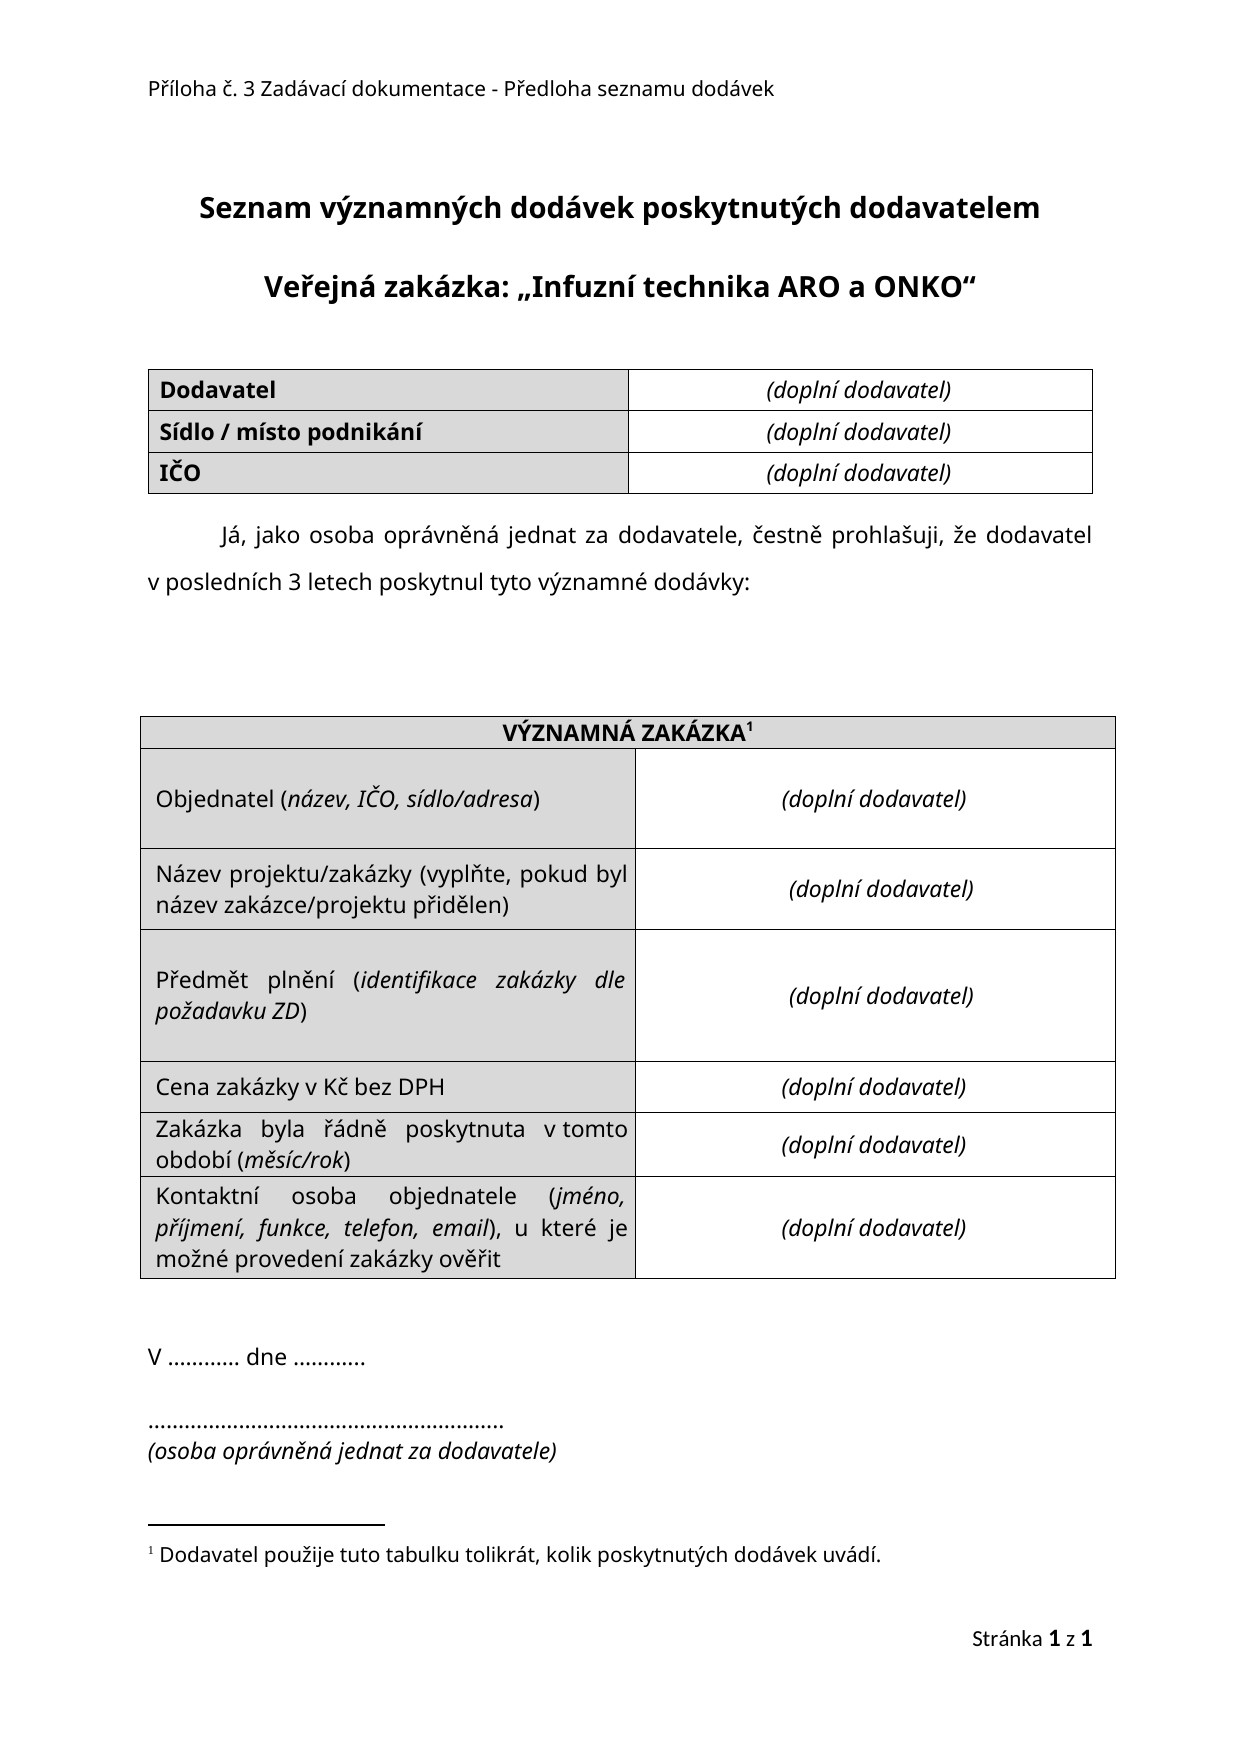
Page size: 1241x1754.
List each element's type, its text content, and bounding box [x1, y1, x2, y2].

table_cell Název projektu/zakázky (vyplňte, pokud byl název zakázce/projektu přidělen) [141, 849, 635, 929]
text Seznam významných dodávek poskytnutých dodavatelem [148, 187, 1093, 227]
text V ………… dne ………... [148, 1341, 1093, 1372]
table_cell (doplní dodavatel) [636, 749, 1115, 848]
table_cell Kontaktní osoba objednatele (jméno, příjmení, funkce, telefon, email), u které je možné provedení zakázky ověřit [141, 1177, 635, 1278]
table_cell Předmět plnění (identifikace zakázky dle požadavku ZD) [141, 930, 635, 1061]
table_cell Sídlo / místo podnikání [149, 411, 628, 452]
table_cell Cena zakázky v Kč bez DPH [141, 1062, 635, 1112]
text Já, jako osoba oprávněná jednat za dodavatele, čestně prohlašuji, že dodavatel v posledních 3 letech poskytnul tyto významné dodávky: [148, 519, 1093, 597]
table_header Dodavatel [149, 370, 628, 410]
table_cell (doplní dodavatel) [636, 849, 1115, 929]
table_header (doplní dodavatel) [629, 370, 1092, 410]
table_cell (doplní dodavatel) [636, 1177, 1115, 1278]
table_cell (doplní dodavatel) [636, 930, 1115, 1061]
table_cell (doplní dodavatel) [629, 453, 1092, 493]
table_cell (doplní dodavatel) [636, 1113, 1115, 1176]
table_header VÝZNAMNÁ zakázka [141, 717, 1115, 748]
table_cell IČO [149, 453, 628, 493]
table_cell Objednatel (název, IČO, sídlo/adresa) [141, 749, 635, 848]
text ………………………………………………….. [148, 1404, 1093, 1435]
table_cell (doplní dodavatel) [629, 411, 1092, 452]
text Veřejná zakázka: „Infuzní technika ARO a ONKO“ [148, 267, 1093, 306]
table_cell (doplní dodavatel) [636, 1062, 1115, 1112]
text (osoba oprávněná jednat za dodavatele) [148, 1435, 1093, 1466]
table_cell Zakázka byla řádně poskytnuta v tomto období (měsíc/rok) [141, 1113, 635, 1176]
